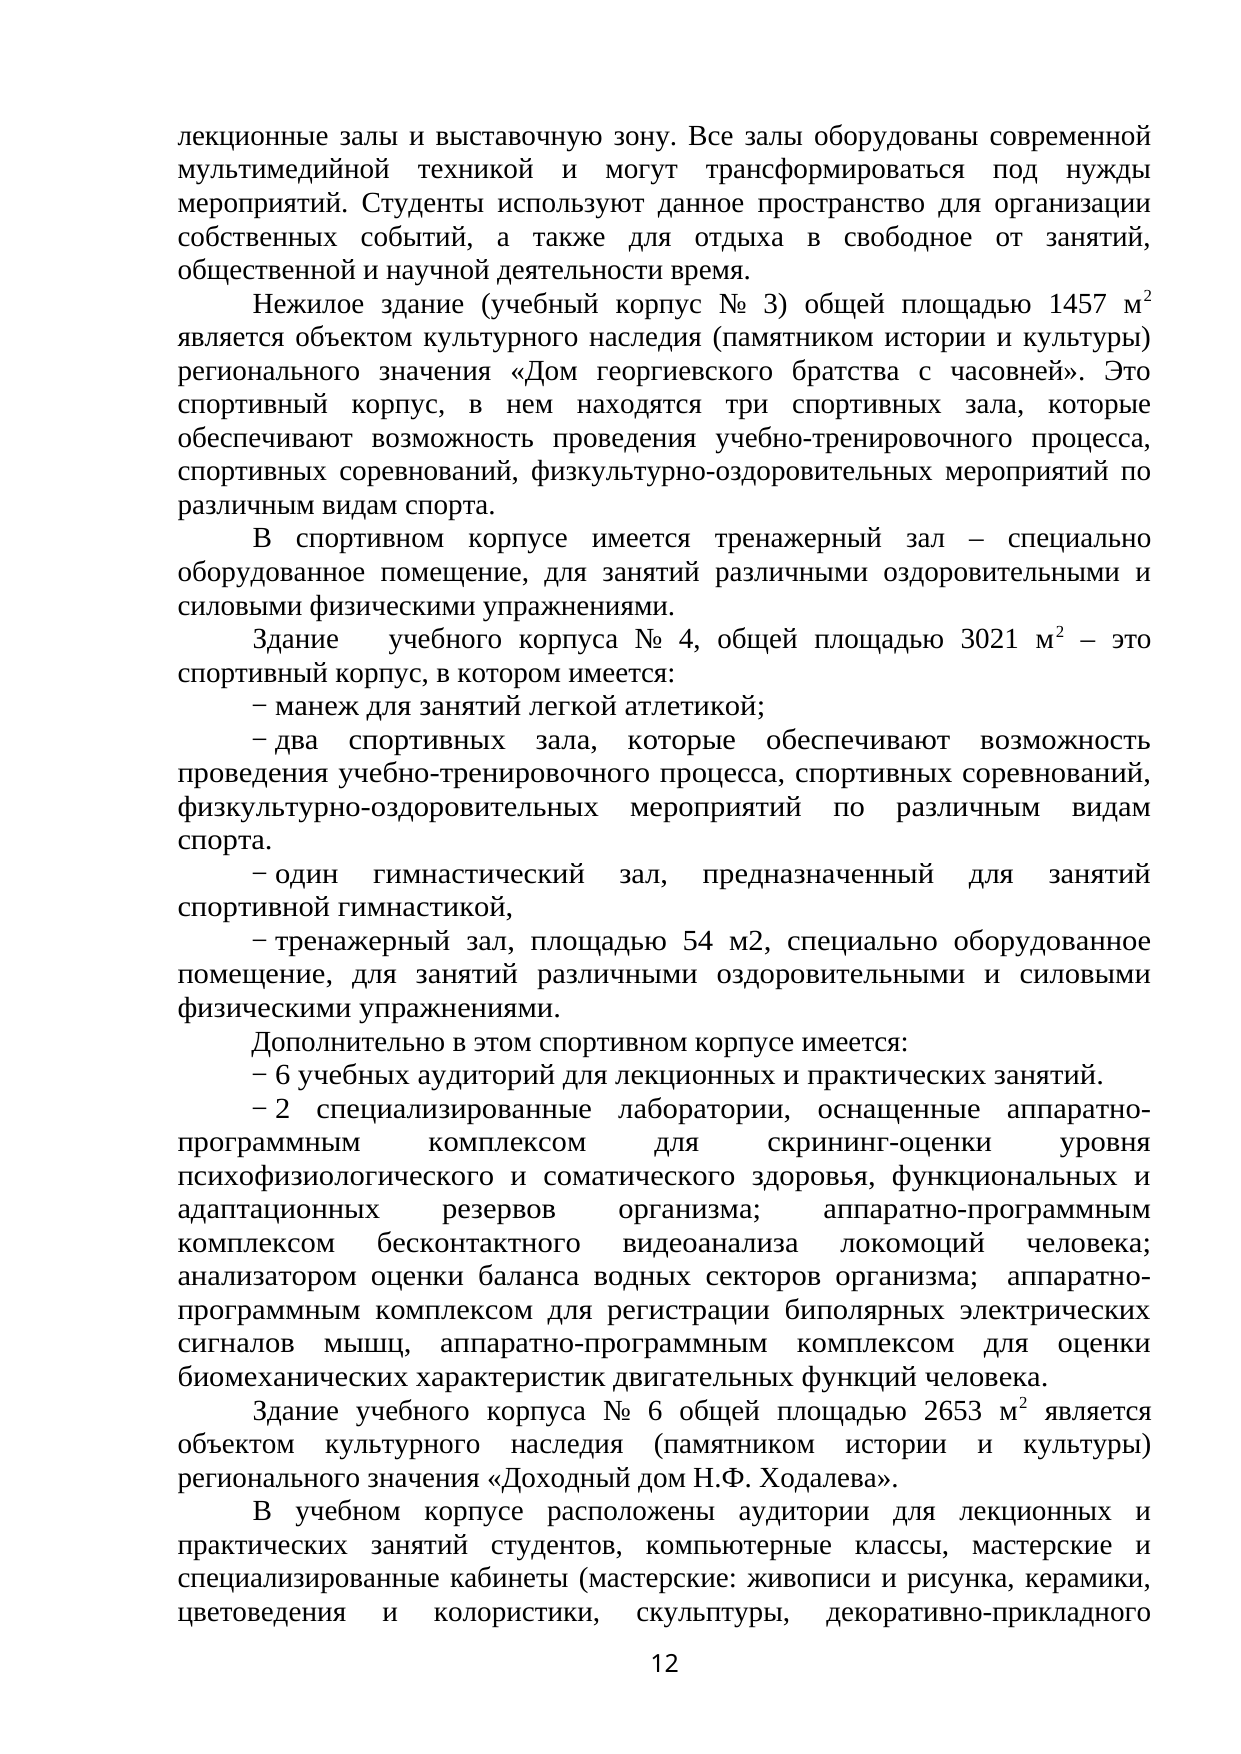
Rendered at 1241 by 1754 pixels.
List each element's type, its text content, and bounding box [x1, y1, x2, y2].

text Здание учебного корпуса № 4, общей площадью 3021 м2 – это спортивный корпус, в котором имеется: [177, 621, 1152, 688]
list два спортивных зала, которые обеспечивают возможность проведения учебно-тренировочного процесса, спортивных соревнований, физкультурно-оздоровительных мероприятий по различным видам спорта. [177, 722, 1152, 856]
list тренажерный зал, площадью 54 м2, специально оборудованное помещение, для занятий различными оздоровительными и силовыми физическими упражнениями. [177, 923, 1152, 1024]
list манеж для занятий легкой атлетикой; [177, 688, 1152, 722]
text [177, 1493, 1152, 1627]
text В спортивном корпусе имеется тренажерный зал – специально оборудованное помещение, для занятий различными оздоровительными и силовыми физическими упражнениями. [177, 521, 1152, 621]
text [177, 118, 1152, 286]
text Нежилое здание (учебный корпус № 3) общей площадью 1457 м2 является объектом культурного наследия (памятником истории и культуры) регионального значения «Дом георгиевского братства с часовней». Это спортивный корпус, в нем находятся три спортивных зала, которые обеспечивают возможность проведения учебно-тренировочного процесса, спортивных соревнований, физкультурно-оздоровительных мероприятий по различным видам спорта. [177, 286, 1152, 521]
text Здание учебного корпуса № 6 общей площадью 2653 м2 является объектом культурного наследия (памятником истории и культуры) регионального значения «Доходный дом Н.Ф. Ходалева». [177, 1393, 1152, 1493]
text Дополнительно в этом спортивном корпусе имеется: [177, 1024, 1152, 1057]
list 2 специализированные лаборатории, оснащенные аппаратно-программным комплексом для скрининг-оценки уровня психофизиологического и соматического здоровья, функциональных и адаптационных резервов организма; аппаратно-программным комплексом бесконтактного видеоанализа локомоций человека; анализатором оценки баланса водных секторов организма; аппаратно-программным комплексом для регистрации биполярных электрических сигналов мышц, аппаратно-программным комплексом для оценки биомеханических характеристик двигательных функций человека. [177, 1091, 1152, 1393]
list один гимнастический зал, предназначенный для занятий спортивной гимнастикой, [177, 856, 1152, 923]
list 6 учебных аудиторий для лекционных и практических занятий. [177, 1057, 1152, 1091]
